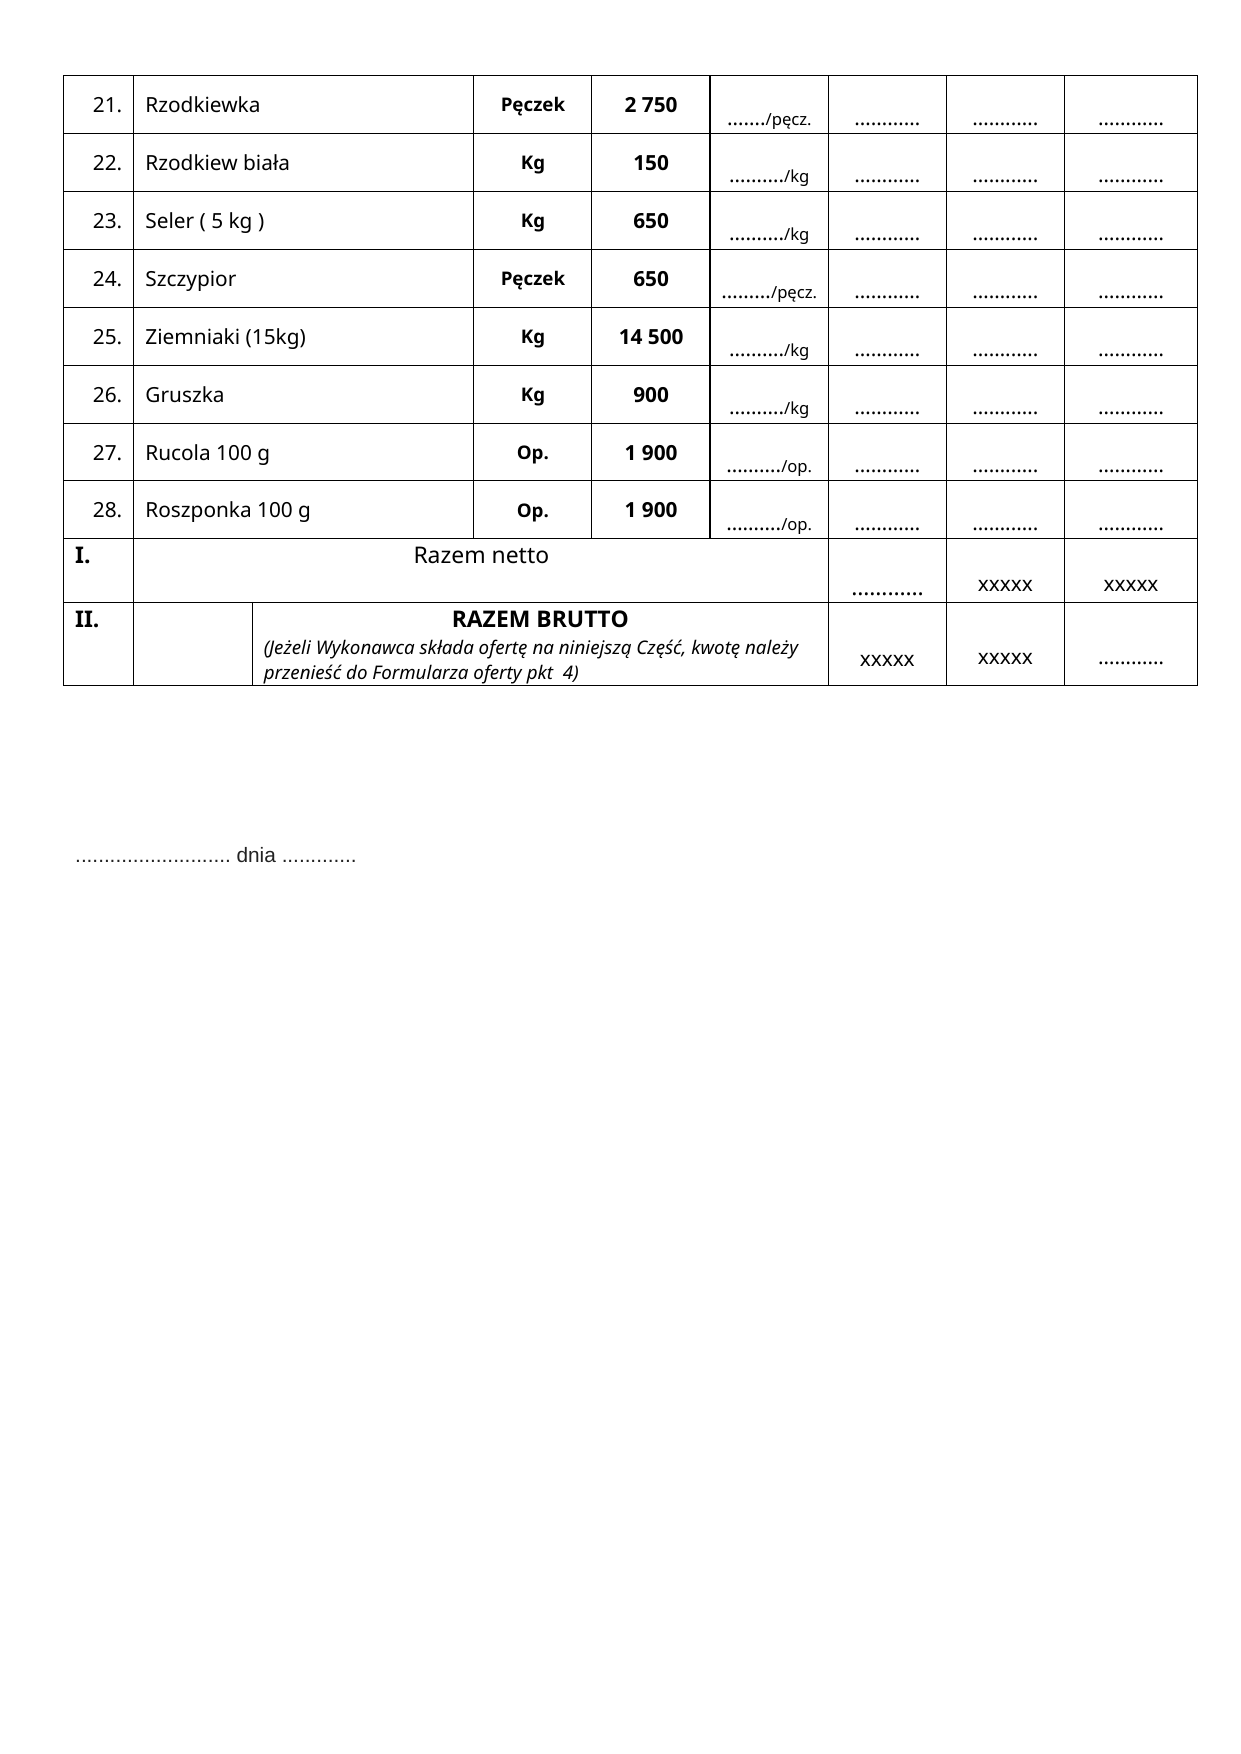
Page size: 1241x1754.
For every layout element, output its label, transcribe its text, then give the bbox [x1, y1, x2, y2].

table_cell 1 900 [592, 424, 709, 480]
table_cell Pęczek [474, 76, 591, 133]
table_cell Ziemniaki (15kg) [134, 308, 473, 364]
table_cell xxxxx [829, 603, 946, 685]
table_cell [64, 192, 133, 249]
table_cell ……..…. [947, 424, 1064, 480]
table_cell [64, 481, 133, 538]
table_cell Roszponka 100 g [134, 481, 473, 538]
table_cell Razem netto [134, 539, 828, 602]
table_cell ……..…. [947, 481, 1064, 538]
table_cell Kg [474, 134, 591, 191]
table_cell 650 [592, 192, 709, 249]
text ........................... dnia ............. [75, 842, 1165, 866]
table_cell ………… [1065, 134, 1197, 191]
table_cell ………… [829, 539, 946, 602]
table_cell xxxxx [947, 603, 1064, 685]
table_cell ………… [1065, 603, 1197, 685]
table_cell Kg [474, 308, 591, 364]
table_cell ………… [1065, 76, 1197, 133]
table_cell 650 [592, 250, 709, 307]
table_cell [64, 424, 133, 480]
table_cell ………… [829, 481, 946, 538]
table_cell [134, 603, 252, 685]
table_cell ………… [1065, 308, 1197, 364]
table_cell I. [64, 539, 133, 602]
table_cell II. [64, 603, 133, 685]
table_cell Op. [474, 424, 591, 480]
table_cell 2 750 [592, 76, 709, 133]
table_cell Gruszka [134, 366, 473, 422]
table_cell [64, 366, 133, 422]
table_cell ………… [1065, 424, 1197, 480]
table_cell 900 [592, 366, 709, 422]
table_cell ………… [1065, 366, 1197, 422]
table_cell xxxxx [947, 539, 1064, 602]
table_cell ……..…. [947, 250, 1064, 307]
table_cell Kg [474, 192, 591, 249]
table_cell ………… [1065, 250, 1197, 307]
table_cell Seler ( 5 kg ) [134, 192, 473, 249]
table_cell Rzodkiew biała [134, 134, 473, 191]
table_cell ………./kg [711, 366, 828, 422]
table_cell ……..…. [947, 76, 1064, 133]
table_cell [64, 250, 133, 307]
table_cell ………/pęcz. [711, 250, 828, 307]
table_cell ………… [829, 424, 946, 480]
table_cell [64, 134, 133, 191]
table_cell ………./kg [711, 192, 828, 249]
table_cell ………./op. [711, 424, 828, 480]
table_cell Op. [474, 481, 591, 538]
table_cell ………./op. [711, 481, 828, 538]
table_cell RAZEM BRUTTO (Jeżeli Wykonawca składa ofertę na niniejszą Część, kwotę należy przenieść do Formularza oferty pkt 4) [253, 603, 828, 685]
table_cell ………… [829, 76, 946, 133]
table_cell ………… [829, 366, 946, 422]
table_cell Rzodkiewka [134, 76, 473, 133]
table_cell ……..…. [947, 134, 1064, 191]
table_cell 14 500 [592, 308, 709, 364]
table_cell Szczypior [134, 250, 473, 307]
table_cell ………… [1065, 192, 1197, 249]
table_cell Pęczek [474, 250, 591, 307]
table_cell 150 [592, 134, 709, 191]
table_cell ………… [829, 134, 946, 191]
table_cell [64, 76, 133, 133]
table_cell ………./kg [711, 134, 828, 191]
table_cell [64, 308, 133, 364]
table_cell ……./pęcz. [711, 76, 828, 133]
table_cell ………… [829, 250, 946, 307]
table_cell ………… [829, 192, 946, 249]
table_cell ………… [829, 308, 946, 364]
table_cell Rucola 100 g [134, 424, 473, 480]
table_cell 1 900 [592, 481, 709, 538]
table_cell Kg [474, 366, 591, 422]
table_cell ……..…. [947, 192, 1064, 249]
table_cell xxxxx [1065, 539, 1197, 602]
table_cell ……..…. [947, 366, 1064, 422]
table_cell ……..…. [947, 308, 1064, 364]
table_cell ………… [1065, 481, 1197, 538]
table_cell ………./kg [711, 308, 828, 364]
